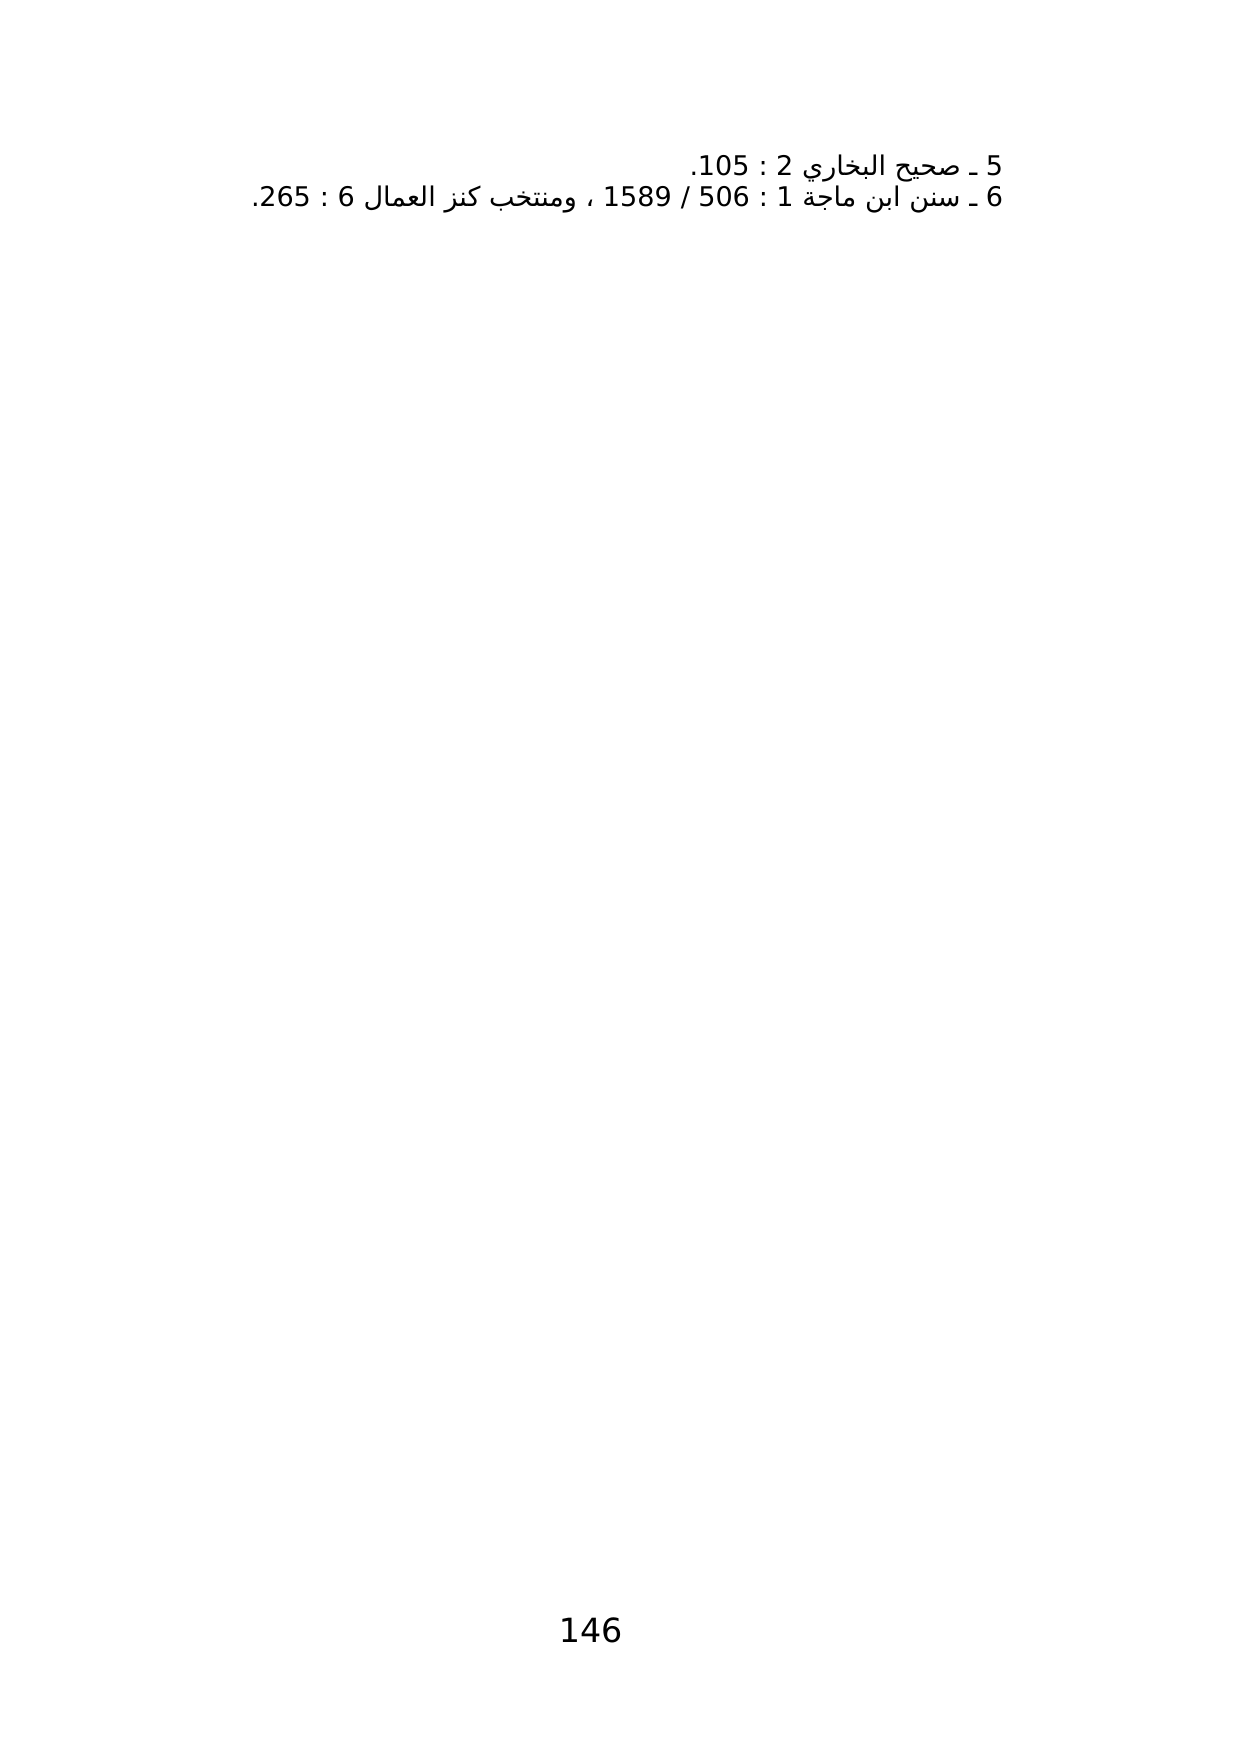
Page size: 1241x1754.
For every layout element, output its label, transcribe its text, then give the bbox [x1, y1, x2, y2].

text 5 ـ صحيح البخاري 2 : 105. [237, 150, 1003, 182]
text 6 ـ سنن ابن ماجة 1 : 506 / 1589 ، ومنتخب كنز العمال 6 : 265. [237, 182, 1003, 213]
